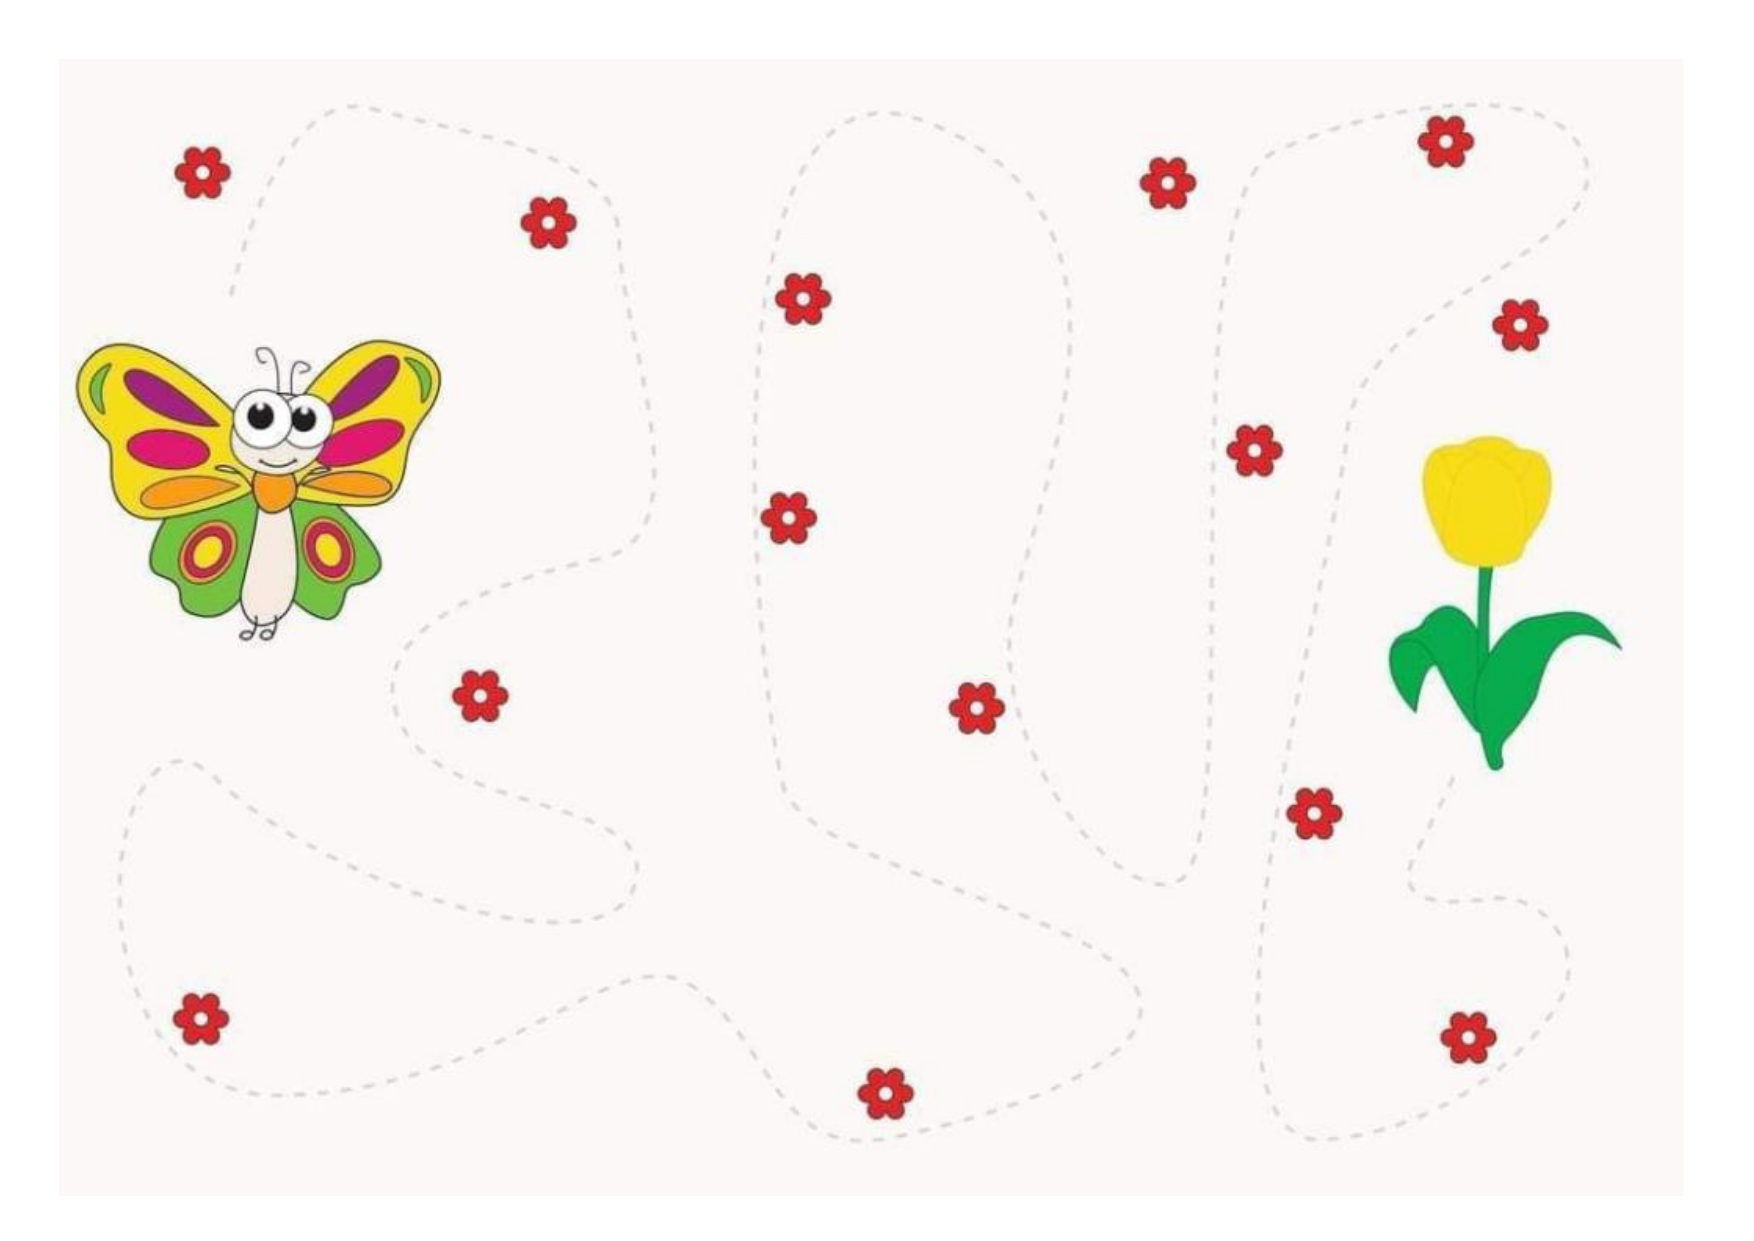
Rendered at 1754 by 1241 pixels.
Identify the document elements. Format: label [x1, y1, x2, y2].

picture [59, 59, 1684, 1196]
